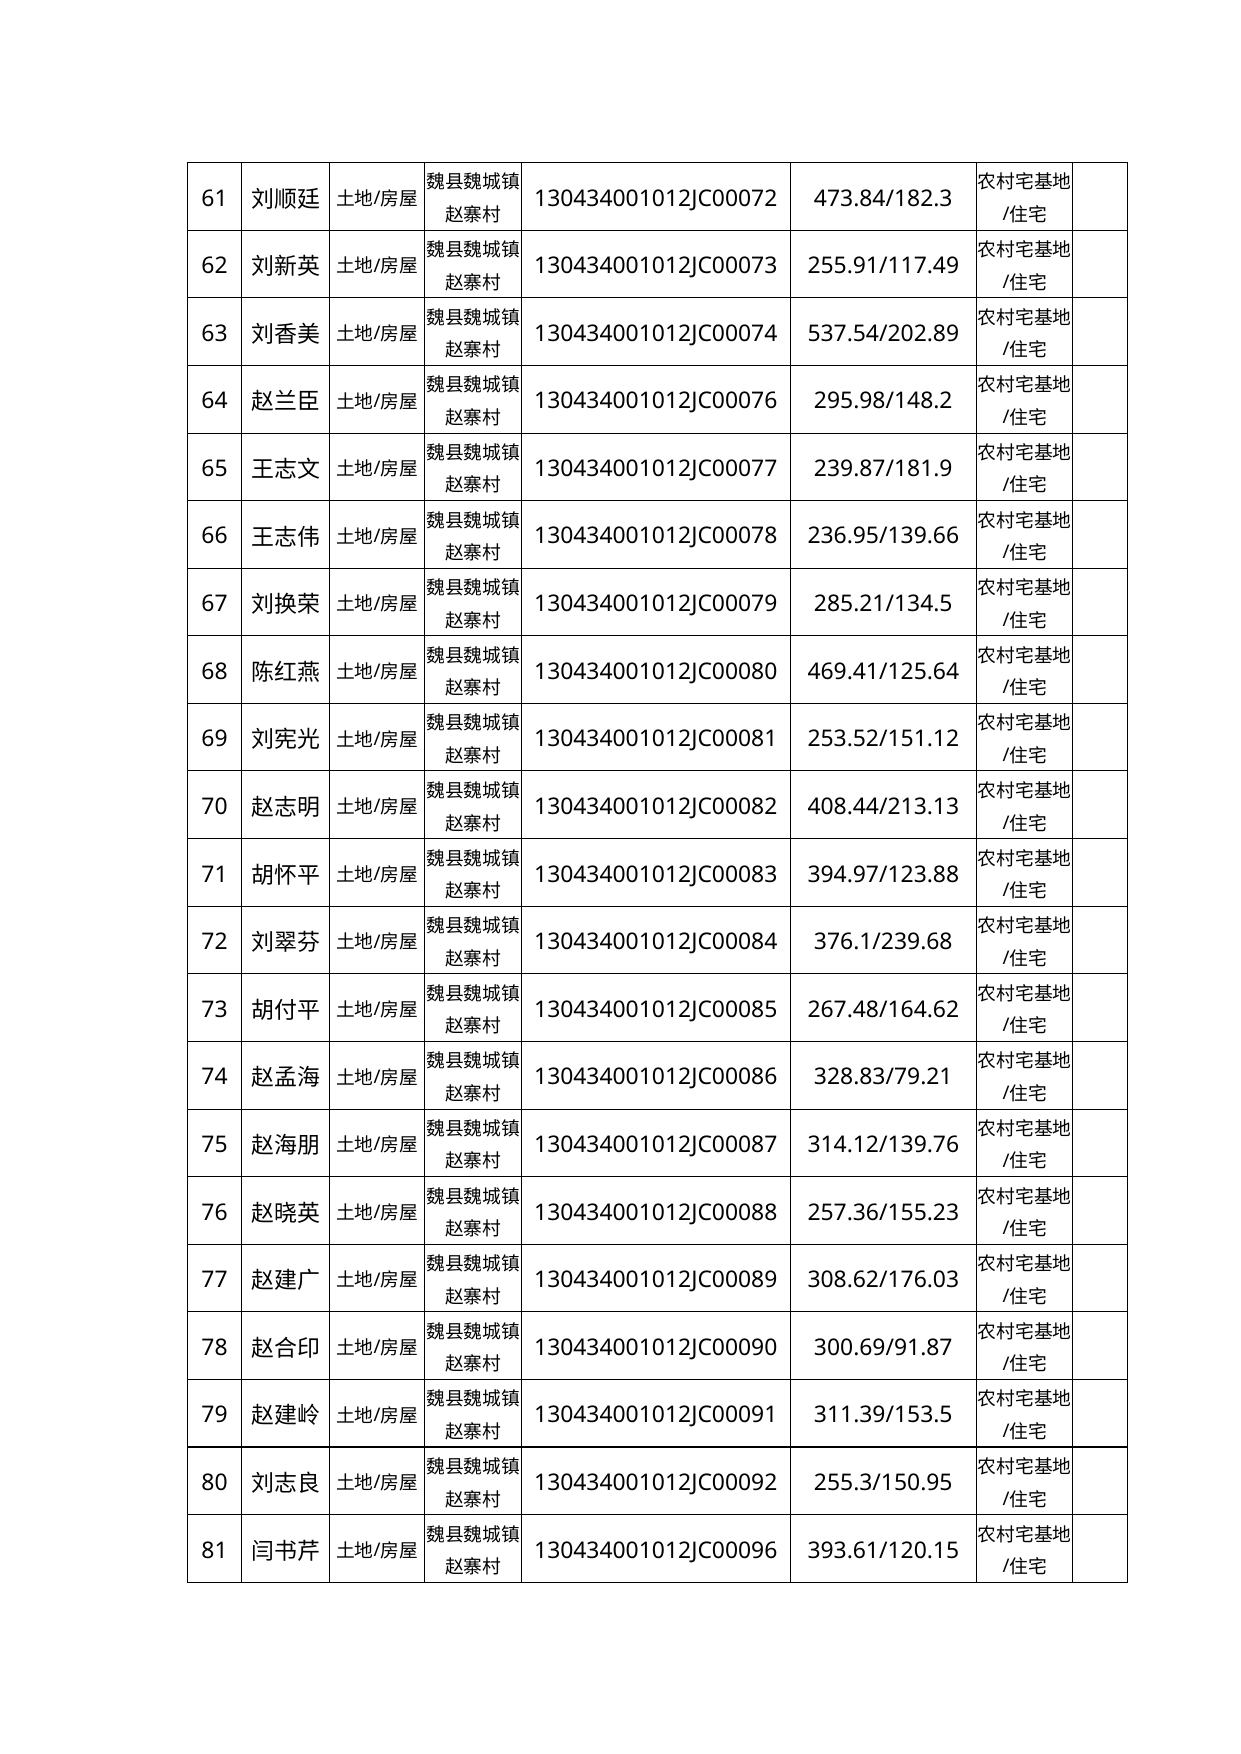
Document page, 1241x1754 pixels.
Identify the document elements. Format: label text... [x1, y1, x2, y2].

table_cell [1073, 501, 1127, 568]
table_cell 赵建岭 [242, 1380, 329, 1446]
table_cell 236.95/139.66 [791, 501, 976, 568]
table_cell 魏县魏城镇赵寨村 [425, 501, 521, 568]
table_cell 刘顺廷 [242, 163, 329, 229]
table_cell 70 [188, 771, 241, 838]
table_cell 魏县魏城镇赵寨村 [425, 1042, 521, 1108]
table_cell [1073, 1380, 1127, 1446]
table_cell 311.39/153.5 [791, 1380, 976, 1446]
table_cell 刘换荣 [242, 569, 329, 635]
table_cell 魏县魏城镇赵寨村 [425, 1245, 521, 1311]
table_cell 255.3/150.95 [791, 1448, 976, 1514]
table_cell [1073, 366, 1127, 432]
table_cell 130434001012JC00081 [522, 704, 790, 770]
table_cell 130434001012JC00092 [522, 1448, 790, 1514]
table_cell 刘香美 [242, 298, 329, 365]
table_cell 赵志明 [242, 771, 329, 838]
table_cell 土地/房屋 [330, 569, 424, 635]
table_cell 魏县魏城镇赵寨村 [425, 839, 521, 906]
table_cell 土地/房屋 [330, 163, 424, 229]
table_cell 赵海朋 [242, 1110, 329, 1176]
table_cell 农村宅基地/住宅 [977, 1312, 1072, 1379]
table_cell 69 [188, 704, 241, 770]
table_cell 魏县魏城镇赵寨村 [425, 1448, 521, 1514]
table_cell 130434001012JC00074 [522, 298, 790, 365]
table_cell 308.62/176.03 [791, 1245, 976, 1311]
table_cell 65 [188, 434, 241, 500]
table_cell 农村宅基地/住宅 [977, 1380, 1072, 1446]
table_cell 408.44/213.13 [791, 771, 976, 838]
table_cell 78 [188, 1312, 241, 1379]
table_cell [1073, 231, 1127, 297]
table_cell 农村宅基地/住宅 [977, 907, 1072, 973]
table_cell 农村宅基地/住宅 [977, 366, 1072, 432]
table_cell [1073, 1515, 1127, 1582]
table_cell 农村宅基地/住宅 [977, 1177, 1072, 1244]
table_cell 刘志良 [242, 1448, 329, 1514]
table_cell 农村宅基地/住宅 [977, 1245, 1072, 1311]
table_cell 土地/房屋 [330, 636, 424, 703]
table_cell 130434001012JC00072 [522, 163, 790, 229]
table_cell 土地/房屋 [330, 501, 424, 568]
table_cell 土地/房屋 [330, 1245, 424, 1311]
table_cell 农村宅基地/住宅 [977, 1448, 1072, 1514]
table_cell 土地/房屋 [330, 434, 424, 500]
table_cell 239.87/181.9 [791, 434, 976, 500]
table_cell 刘新英 [242, 231, 329, 297]
table_cell 469.41/125.64 [791, 636, 976, 703]
table_cell 魏县魏城镇赵寨村 [425, 771, 521, 838]
table_cell [1073, 1245, 1127, 1311]
table_cell 79 [188, 1380, 241, 1446]
table_cell 130434001012JC00080 [522, 636, 790, 703]
table_cell 253.52/151.12 [791, 704, 976, 770]
table_cell 61 [188, 163, 241, 229]
table_cell 394.97/123.88 [791, 839, 976, 906]
table_cell 130434001012JC00091 [522, 1380, 790, 1446]
table_cell [1073, 1042, 1127, 1108]
table_cell 130434001012JC00083 [522, 839, 790, 906]
table_cell 农村宅基地/住宅 [977, 974, 1072, 1041]
table_cell 土地/房屋 [330, 771, 424, 838]
table_cell 农村宅基地/住宅 [977, 231, 1072, 297]
table_cell [1073, 974, 1127, 1041]
table_cell 土地/房屋 [330, 1110, 424, 1176]
table_cell [1073, 771, 1127, 838]
table_cell 土地/房屋 [330, 907, 424, 973]
table_cell 农村宅基地/住宅 [977, 434, 1072, 500]
table_cell 农村宅基地/住宅 [977, 1042, 1072, 1108]
table_cell 75 [188, 1110, 241, 1176]
table_cell 农村宅基地/住宅 [977, 298, 1072, 365]
table_cell 魏县魏城镇赵寨村 [425, 163, 521, 229]
table_cell [1073, 1110, 1127, 1176]
table_cell 赵兰臣 [242, 366, 329, 432]
table_cell 农村宅基地/住宅 [977, 704, 1072, 770]
table_cell 71 [188, 839, 241, 906]
table_cell 130434001012JC00088 [522, 1177, 790, 1244]
table_cell 285.21/134.5 [791, 569, 976, 635]
table_cell 77 [188, 1245, 241, 1311]
table_cell 68 [188, 636, 241, 703]
table_cell 土地/房屋 [330, 1312, 424, 1379]
table_cell 闫书芹 [242, 1515, 329, 1582]
table_cell 376.1/239.68 [791, 907, 976, 973]
table_cell 魏县魏城镇赵寨村 [425, 636, 521, 703]
table_cell 130434001012JC00085 [522, 974, 790, 1041]
table_cell 胡怀平 [242, 839, 329, 906]
table_cell 314.12/139.76 [791, 1110, 976, 1176]
table_cell [1073, 1177, 1127, 1244]
table_cell 魏县魏城镇赵寨村 [425, 974, 521, 1041]
table_cell [1073, 839, 1127, 906]
table_cell 66 [188, 501, 241, 568]
table_cell 80 [188, 1448, 241, 1514]
table_cell [1073, 434, 1127, 500]
table_cell 农村宅基地/住宅 [977, 771, 1072, 838]
table_cell [1073, 163, 1127, 229]
table_cell 300.69/91.87 [791, 1312, 976, 1379]
table_cell 72 [188, 907, 241, 973]
table_cell 魏县魏城镇赵寨村 [425, 1515, 521, 1582]
table_cell 130434001012JC00090 [522, 1312, 790, 1379]
table_cell 魏县魏城镇赵寨村 [425, 907, 521, 973]
table_cell 130434001012JC00073 [522, 231, 790, 297]
table_cell 刘宪光 [242, 704, 329, 770]
table_cell 刘翠芬 [242, 907, 329, 973]
table_cell 130434001012JC00076 [522, 366, 790, 432]
table_cell 王志文 [242, 434, 329, 500]
table_cell 农村宅基地/住宅 [977, 839, 1072, 906]
table_cell 魏县魏城镇赵寨村 [425, 1110, 521, 1176]
table_cell 魏县魏城镇赵寨村 [425, 1380, 521, 1446]
table_cell 257.36/155.23 [791, 1177, 976, 1244]
table_cell 魏县魏城镇赵寨村 [425, 704, 521, 770]
table_cell 魏县魏城镇赵寨村 [425, 1177, 521, 1244]
table_cell 328.83/79.21 [791, 1042, 976, 1108]
table_cell 土地/房屋 [330, 1177, 424, 1244]
table_cell 295.98/148.2 [791, 366, 976, 432]
table_cell 130434001012JC00077 [522, 434, 790, 500]
table_cell 267.48/164.62 [791, 974, 976, 1041]
table_cell 130434001012JC00089 [522, 1245, 790, 1311]
table_cell 魏县魏城镇赵寨村 [425, 298, 521, 365]
table_cell 赵合印 [242, 1312, 329, 1379]
table_cell [1073, 1448, 1127, 1514]
table_cell 255.91/117.49 [791, 231, 976, 297]
table_cell 62 [188, 231, 241, 297]
table_cell 农村宅基地/住宅 [977, 636, 1072, 703]
table_cell 土地/房屋 [330, 1380, 424, 1446]
table_cell [1073, 907, 1127, 973]
table_cell 537.54/202.89 [791, 298, 976, 365]
table_cell 土地/房屋 [330, 704, 424, 770]
table_cell 赵晓英 [242, 1177, 329, 1244]
table_cell [1073, 636, 1127, 703]
table_cell 农村宅基地/住宅 [977, 569, 1072, 635]
table_cell 王志伟 [242, 501, 329, 568]
table_cell 魏县魏城镇赵寨村 [425, 1312, 521, 1379]
table_cell 74 [188, 1042, 241, 1108]
table_cell 67 [188, 569, 241, 635]
table_cell 陈红燕 [242, 636, 329, 703]
table_cell 130434001012JC00079 [522, 569, 790, 635]
table_cell 130434001012JC00082 [522, 771, 790, 838]
table_cell 土地/房屋 [330, 974, 424, 1041]
table_cell 魏县魏城镇赵寨村 [425, 434, 521, 500]
table_cell 土地/房屋 [330, 231, 424, 297]
table_cell 赵孟海 [242, 1042, 329, 1108]
table_cell 农村宅基地/住宅 [977, 501, 1072, 568]
table_cell 473.84/182.3 [791, 163, 976, 229]
table_cell 农村宅基地/住宅 [977, 1515, 1072, 1582]
table_cell 魏县魏城镇赵寨村 [425, 366, 521, 432]
table_cell 土地/房屋 [330, 298, 424, 365]
table_cell 土地/房屋 [330, 839, 424, 906]
table_cell [1073, 704, 1127, 770]
table_cell 赵建广 [242, 1245, 329, 1311]
table_cell 81 [188, 1515, 241, 1582]
table_cell 土地/房屋 [330, 1042, 424, 1108]
table_cell 393.61/120.15 [791, 1515, 976, 1582]
table_cell 农村宅基地/住宅 [977, 1110, 1072, 1176]
table_cell 64 [188, 366, 241, 432]
table_cell [1073, 1312, 1127, 1379]
table_cell 130434001012JC00084 [522, 907, 790, 973]
table_cell [1073, 298, 1127, 365]
table_cell 土地/房屋 [330, 366, 424, 432]
table_cell 130434001012JC00096 [522, 1515, 790, 1582]
table_cell 魏县魏城镇赵寨村 [425, 231, 521, 297]
table_cell 胡付平 [242, 974, 329, 1041]
table_cell 土地/房屋 [330, 1448, 424, 1514]
table_cell 土地/房屋 [330, 1515, 424, 1582]
table_cell 130434001012JC00087 [522, 1110, 790, 1176]
table_cell 130434001012JC00078 [522, 501, 790, 568]
table_cell 63 [188, 298, 241, 365]
table_cell 130434001012JC00086 [522, 1042, 790, 1108]
table_cell 76 [188, 1177, 241, 1244]
table_cell 农村宅基地/住宅 [977, 163, 1072, 229]
table_cell 73 [188, 974, 241, 1041]
table_cell 魏县魏城镇赵寨村 [425, 569, 521, 635]
table_cell [1073, 569, 1127, 635]
